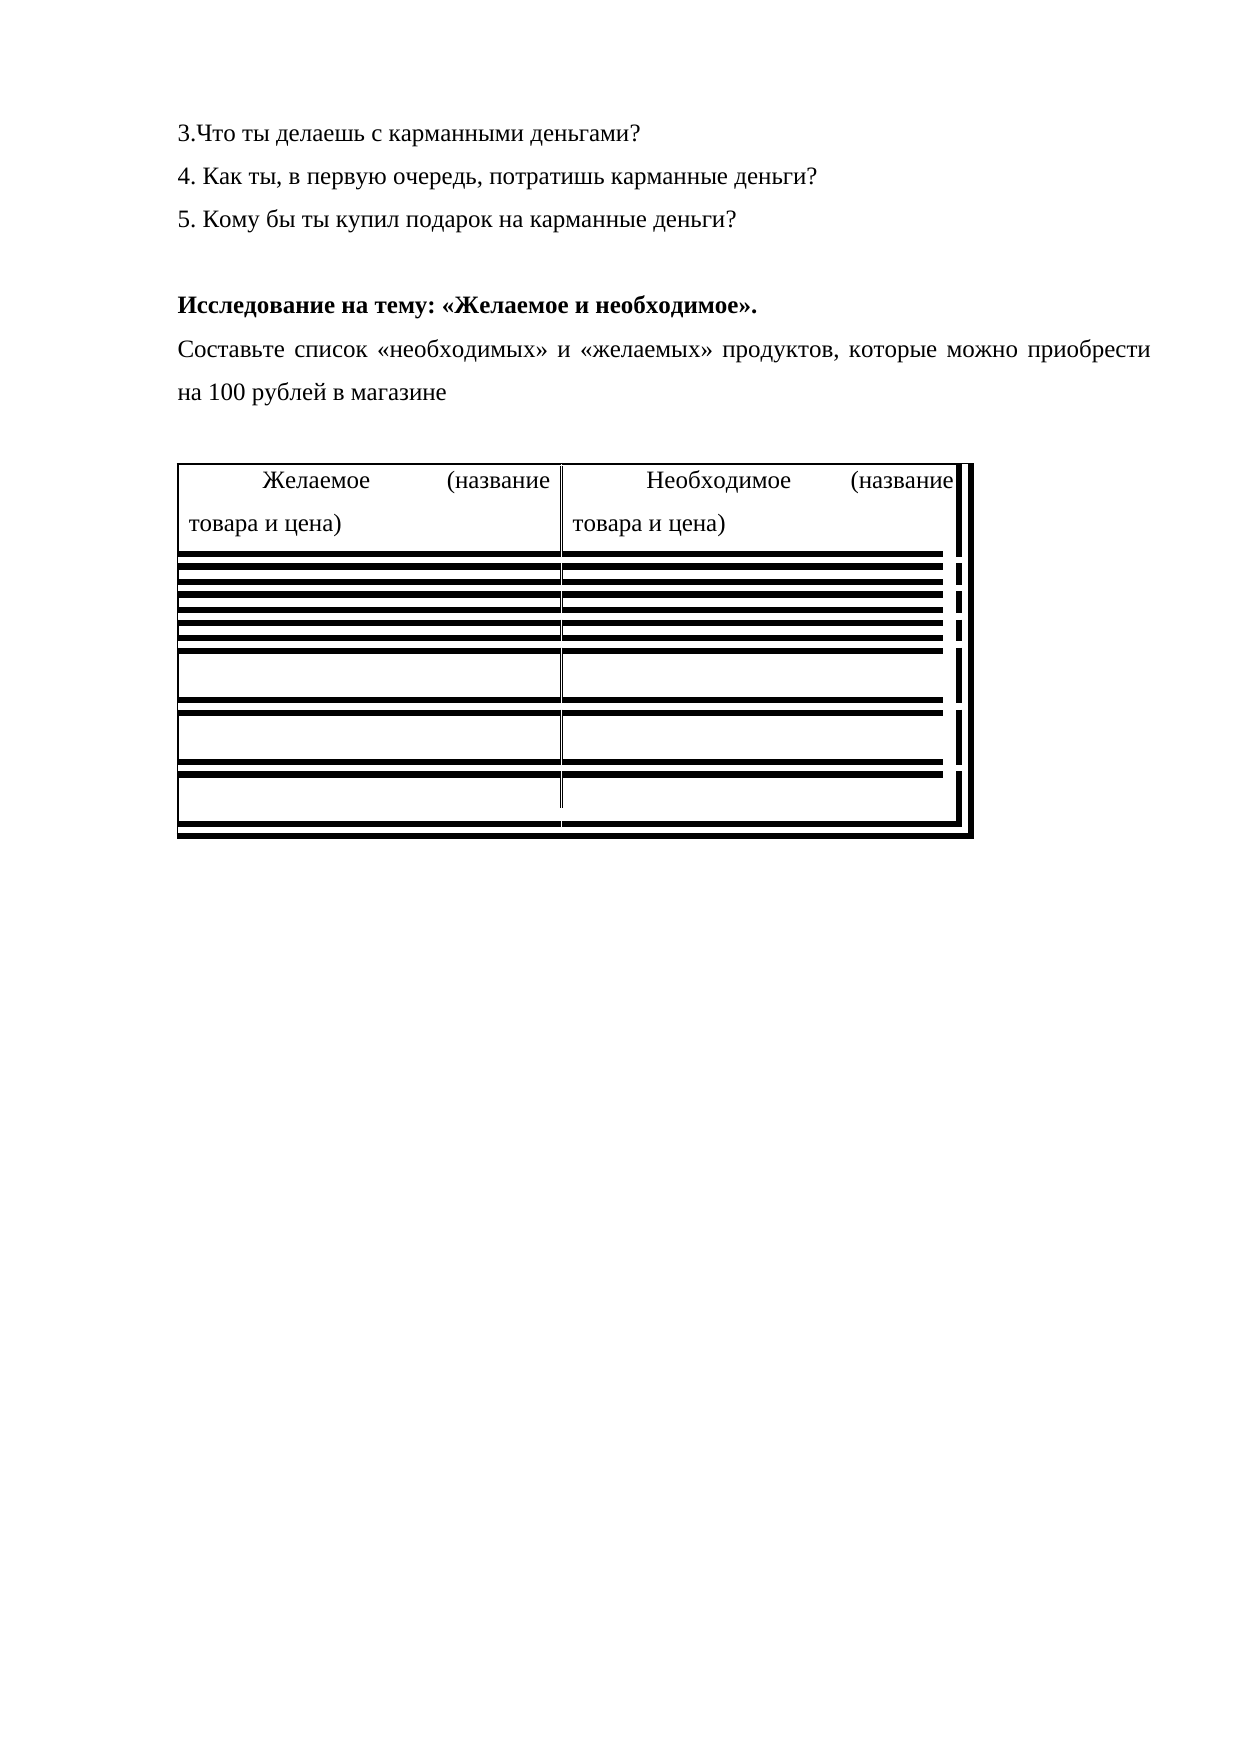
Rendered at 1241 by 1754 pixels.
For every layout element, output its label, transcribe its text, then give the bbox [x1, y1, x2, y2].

table_cell [179, 570, 560, 579]
table_cell [561, 697, 965, 759]
table_cell [561, 759, 965, 821]
table_cell [178, 765, 561, 771]
table_cell [179, 626, 560, 635]
table_cell [179, 598, 560, 607]
text Составьте список «необходимых» и «желаемых» продуктов, которые можно приобрести на 100 рублей в магазине [177, 334, 1152, 406]
table_header Желаемое (название товара и цена) [179, 465, 560, 551]
table_cell [561, 579, 965, 607]
table_cell [178, 557, 561, 563]
table_cell [179, 778, 561, 821]
table_cell [178, 641, 561, 648]
text Исследование на тему: «Желаемое и необходимое». [177, 291, 1152, 319]
table_header Необходимое (название товара и цена) [563, 465, 956, 551]
table_cell [561, 607, 965, 635]
text 3.Что ты делаешь с карманными деньгами? [177, 118, 1152, 147]
table_cell [561, 551, 965, 579]
text 5. Кому бы ты купил подарок на карманные деньги? [177, 204, 1152, 233]
table_cell [178, 613, 561, 620]
table_cell [178, 703, 561, 710]
text 4. Как ты, в первую очередь, потратишь карманные деньги? [177, 161, 1152, 190]
table_cell [179, 716, 560, 759]
table_cell [178, 585, 561, 591]
table_cell [179, 654, 560, 697]
table_cell [561, 635, 965, 697]
